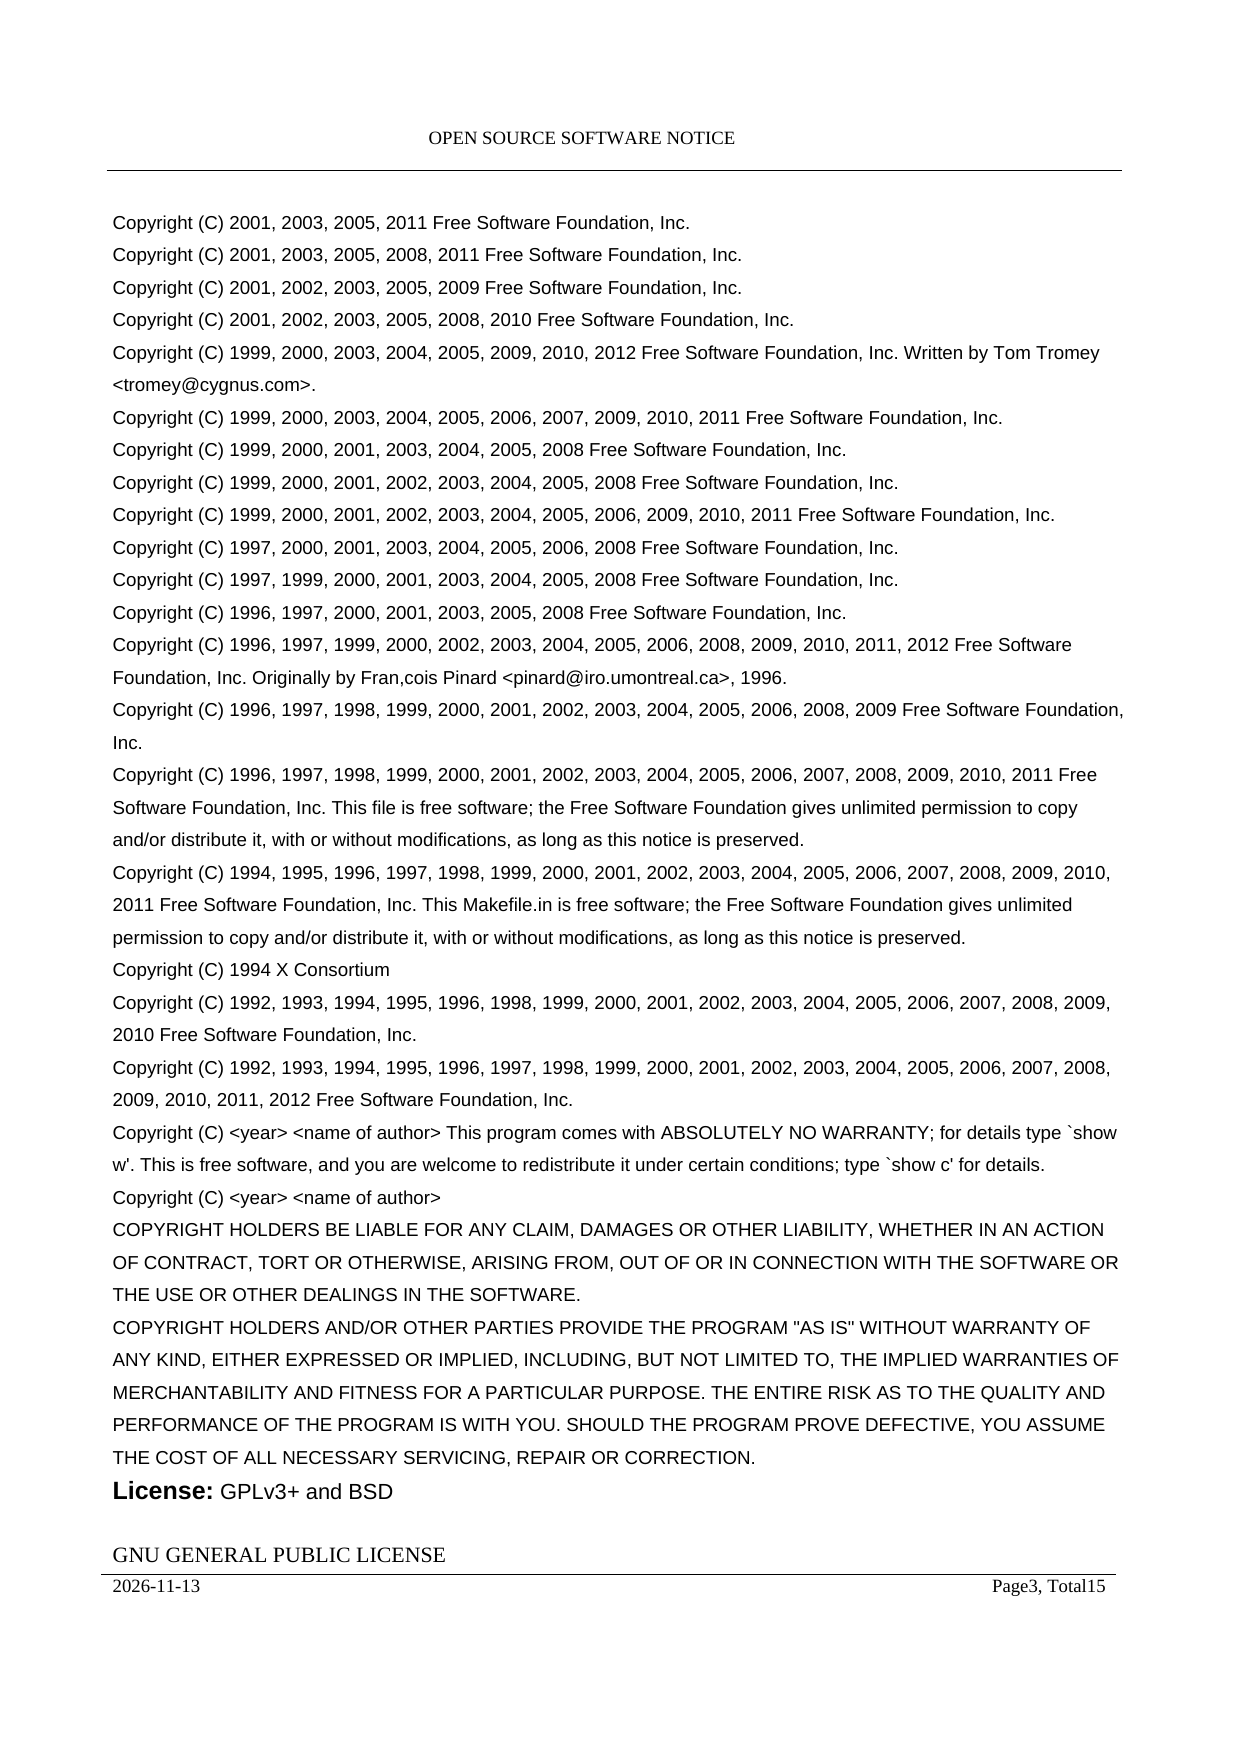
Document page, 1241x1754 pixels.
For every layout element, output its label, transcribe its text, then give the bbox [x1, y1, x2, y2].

text Copyright (C) <year> <name of author> This program comes with ABSOLUTELY NO WARRANTY; for details type `show w'. This is free software, and you are welcome to redistribute it under certain conditions; type `show c' for details. [112, 1116, 1128, 1181]
text Copyright (C) 1996, 1997, 1998, 1999, 2000, 2001, 2002, 2003, 2004, 2005, 2006, 2008, 2009 Free Software Foundation, Inc. [112, 694, 1128, 759]
text Copyright (C) 1994 X Consortium [112, 954, 1128, 986]
text COPYRIGHT HOLDERS BE LIABLE FOR ANY CLAIM, DAMAGES OR OTHER LIABILITY, WHETHER IN AN ACTION OF CONTRACT, TORT OR OTHERWISE, ARISING FROM, OUT OF OR IN CONNECTION WITH THE SOFTWARE OR THE USE OR OTHER DEALINGS IN THE SOFTWARE. [112, 1214, 1128, 1311]
text Copyright (C) 1999, 2000, 2001, 2002, 2003, 2004, 2005, 2008 Free Software Foundation, Inc. [112, 466, 1128, 499]
text Copyright (C) 1994, 1995, 1996, 1997, 1998, 1999, 2000, 2001, 2002, 2003, 2004, 2005, 2006, 2007, 2008, 2009, 2010, 2011 Free Software Foundation, Inc. This Makefile.in is free software; the Free Software Foundation gives unlimited permission to copy and/or distribute it, with or without modifications, as long as this notice is preserved. [112, 856, 1128, 954]
text Copyright (C) <year> <name of author> [112, 1181, 1128, 1214]
text Copyright (C) 1996, 1997, 2000, 2001, 2003, 2005, 2008 Free Software Foundation, Inc. [112, 596, 1128, 629]
text Copyright (C) 1997, 2000, 2001, 2003, 2004, 2005, 2006, 2008 Free Software Foundation, Inc. [112, 531, 1128, 564]
text Copyright (C) 2001, 2003, 2005, 2011 Free Software Foundation, Inc. [112, 206, 1128, 239]
text Copyright (C) 1992, 1993, 1994, 1995, 1996, 1998, 1999, 2000, 2001, 2002, 2003, 2004, 2005, 2006, 2007, 2008, 2009, 2010 Free Software Foundation, Inc. [112, 986, 1128, 1051]
text Copyright (C) 1999, 2000, 2001, 2003, 2004, 2005, 2008 Free Software Foundation, Inc. [112, 434, 1128, 466]
text Copyright (C) 1992, 1993, 1994, 1995, 1996, 1997, 1998, 1999, 2000, 2001, 2002, 2003, 2004, 2005, 2006, 2007, 2008, 2009, 2010, 2011, 2012 Free Software Foundation, Inc. [112, 1051, 1128, 1116]
text Copyright (C) 1996, 1997, 1999, 2000, 2002, 2003, 2004, 2005, 2006, 2008, 2009, 2010, 2011, 2012 Free Software Foundation, Inc. Originally by Fran,cois Pinard <pinard@iro.umontreal.ca>, 1996. [112, 629, 1128, 694]
text Copyright (C) 2001, 2003, 2005, 2008, 2011 Free Software Foundation, Inc. [112, 239, 1128, 271]
text Copyright (C) 1999, 2000, 2003, 2004, 2005, 2009, 2010, 2012 Free Software Foundation, Inc. Written by Tom Tromey <tromey@cygnus.com>. [112, 336, 1128, 401]
text Copyright (C) 1999, 2000, 2003, 2004, 2005, 2006, 2007, 2009, 2010, 2011 Free Software Foundation, Inc. [112, 401, 1128, 434]
text Copyright (C) 2001, 2002, 2003, 2005, 2008, 2010 Free Software Foundation, Inc. [112, 304, 1128, 336]
text Copyright (C) 2001, 2002, 2003, 2005, 2009 Free Software Foundation, Inc. [112, 271, 1128, 304]
text Copyright (C) 1999, 2000, 2001, 2002, 2003, 2004, 2005, 2006, 2009, 2010, 2011 Free Software Foundation, Inc. [112, 499, 1128, 531]
text COPYRIGHT HOLDERS AND/OR OTHER PARTIES PROVIDE THE PROGRAM "AS IS" WITHOUT WARRANTY OF ANY KIND, EITHER EXPRESSED OR IMPLIED, INCLUDING, BUT NOT LIMITED TO, THE IMPLIED WARRANTIES OF MERCHANTABILITY AND FITNESS FOR A PARTICULAR PURPOSE. THE ENTIRE RISK AS TO THE QUALITY AND PERFORMANCE OF THE PROGRAM IS WITH YOU. SHOULD THE PROGRAM PROVE DEFECTIVE, YOU ASSUME THE COST OF ALL NECESSARY SERVICING, REPAIR OR CORRECTION. [112, 1311, 1128, 1474]
text Copyright (C) 1997, 1999, 2000, 2001, 2003, 2004, 2005, 2008 Free Software Foundation, Inc. [112, 564, 1128, 596]
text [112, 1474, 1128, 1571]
text Copyright (C) 1996, 1997, 1998, 1999, 2000, 2001, 2002, 2003, 2004, 2005, 2006, 2007, 2008, 2009, 2010, 2011 Free Software Foundation, Inc. This file is free software; the Free Software Foundation gives unlimited permission to copy and/or distribute it, with or without modifications, as long as this notice is preserved. [112, 759, 1128, 856]
